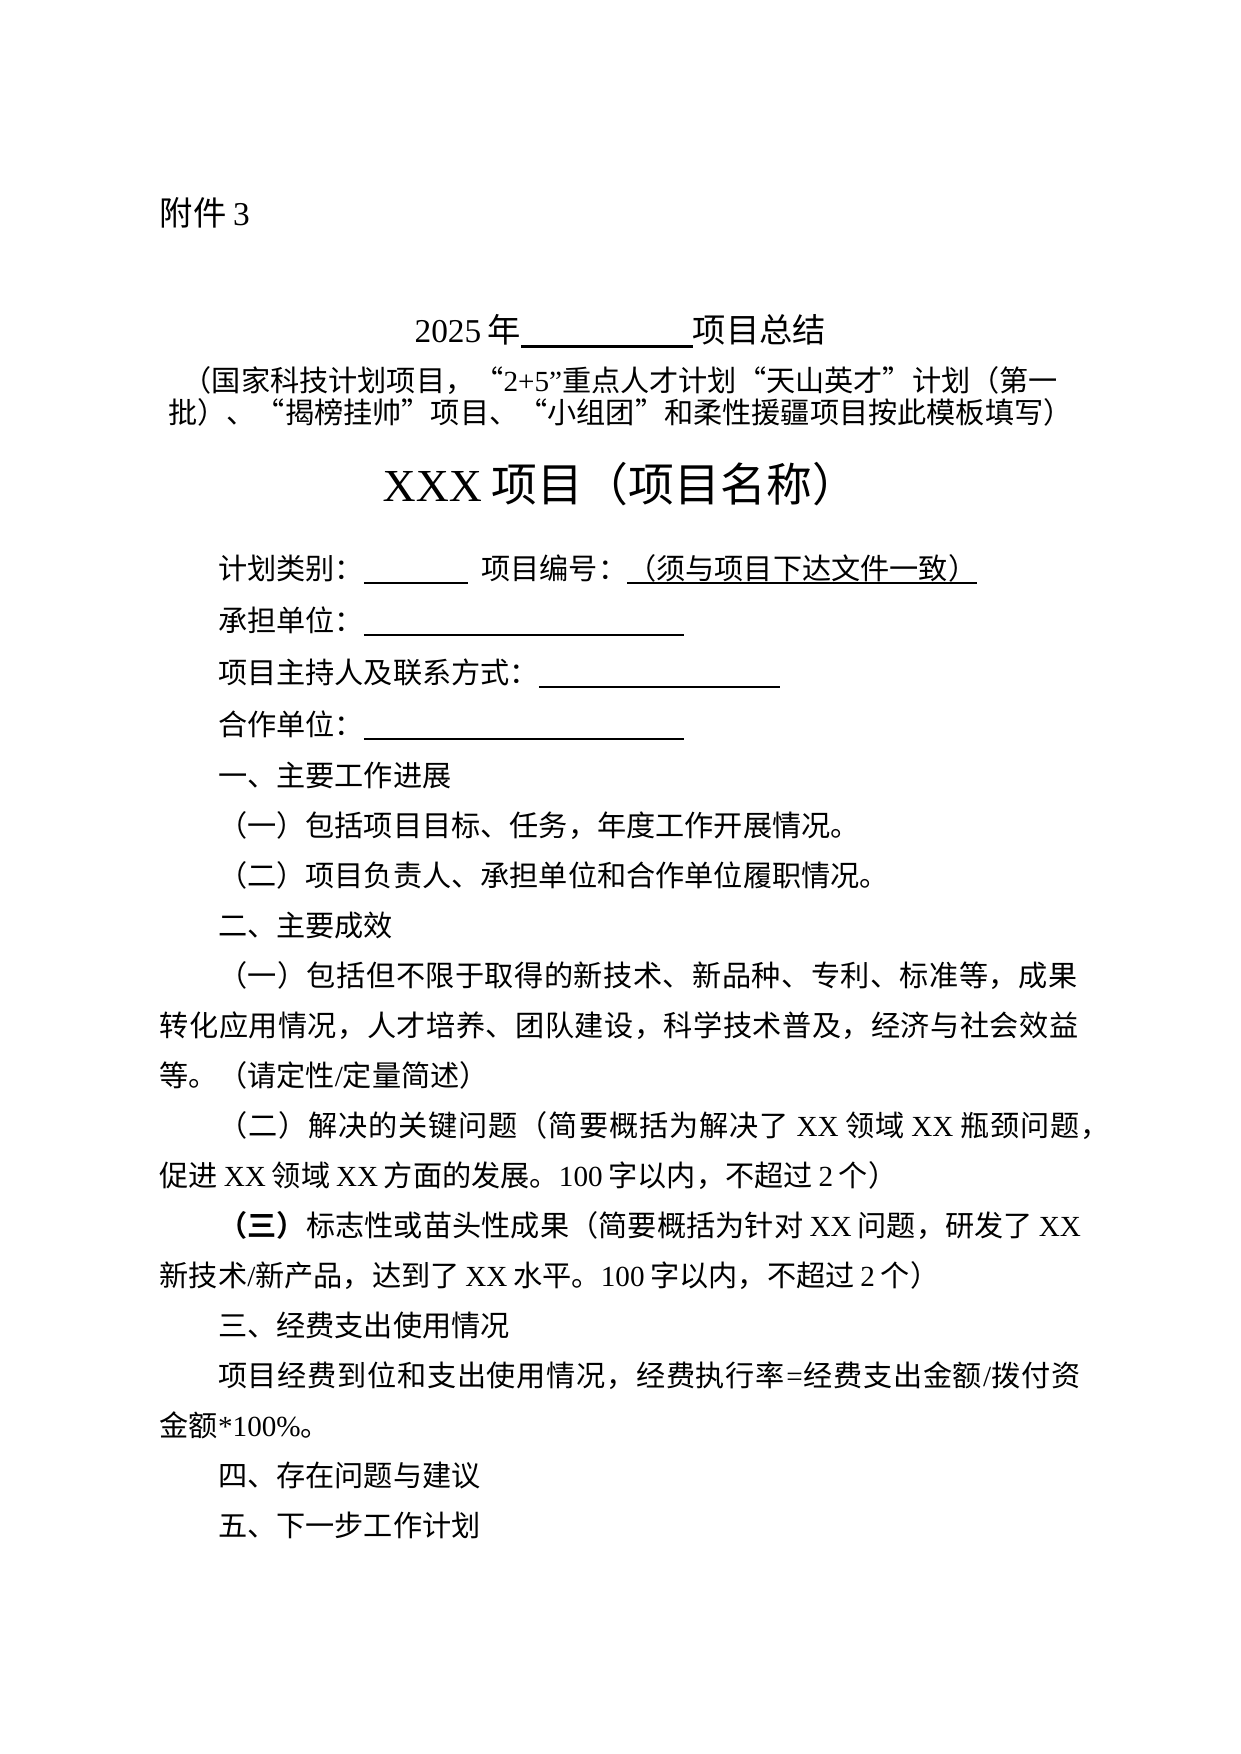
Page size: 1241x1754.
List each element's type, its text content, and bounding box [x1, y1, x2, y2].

text （一）包括但不限于取得的新技术、新品种、专利、标准等，成果转化应用情况，人才培养、团队建设，科学技术普及，经济与社会效益等。（请定性/定量简述） [159, 946, 1081, 1096]
text 合作单位： [159, 694, 1081, 746]
text （国家科技计划项目，“2+5”重点人才计划“天山英才”计划（第一批）、“揭榜挂帅”项目、“小组团”和柔性援疆项目按此模板填写） [159, 367, 1081, 429]
text XXX项目（项目名称） [159, 454, 1081, 513]
text 一、主要工作进展 [159, 746, 1081, 796]
text （二）项目负责人、承担单位和合作单位履职情况。 [159, 846, 1081, 896]
text （三）标志性或苗头性成果（简要概括为针对XX问题，研发了XX新技术/新产品，达到了XX水平。100字以内，不超过2个） [159, 1196, 1081, 1296]
text 承担单位： [159, 590, 1081, 642]
text 2025年 项目总结 [159, 296, 1081, 354]
text （一）包括项目目标、任务，年度工作开展情况。 [159, 796, 1081, 846]
text （二）解决的关键问题（简要概括为解决了XX领域XX瓶颈问题，促进XX领域XX方面的发展。100字以内，不超过2个） [159, 1096, 1081, 1196]
text 项目经费到位和支出使用情况，经费执行率=经费支出金额/拨付资金额*100%。 [159, 1346, 1081, 1446]
text 计划类别： 项目编号：（须与项目下达文件一致） [159, 538, 1081, 590]
text 三、经费支出使用情况 [159, 1296, 1081, 1346]
text 四、存在问题与建议 [159, 1446, 1081, 1496]
text 项目主持人及联系方式： [159, 642, 1081, 694]
text 附件3 [159, 177, 1081, 238]
text 二、主要成效 [159, 896, 1081, 946]
text 五、下一步工作计划 [159, 1496, 1081, 1546]
